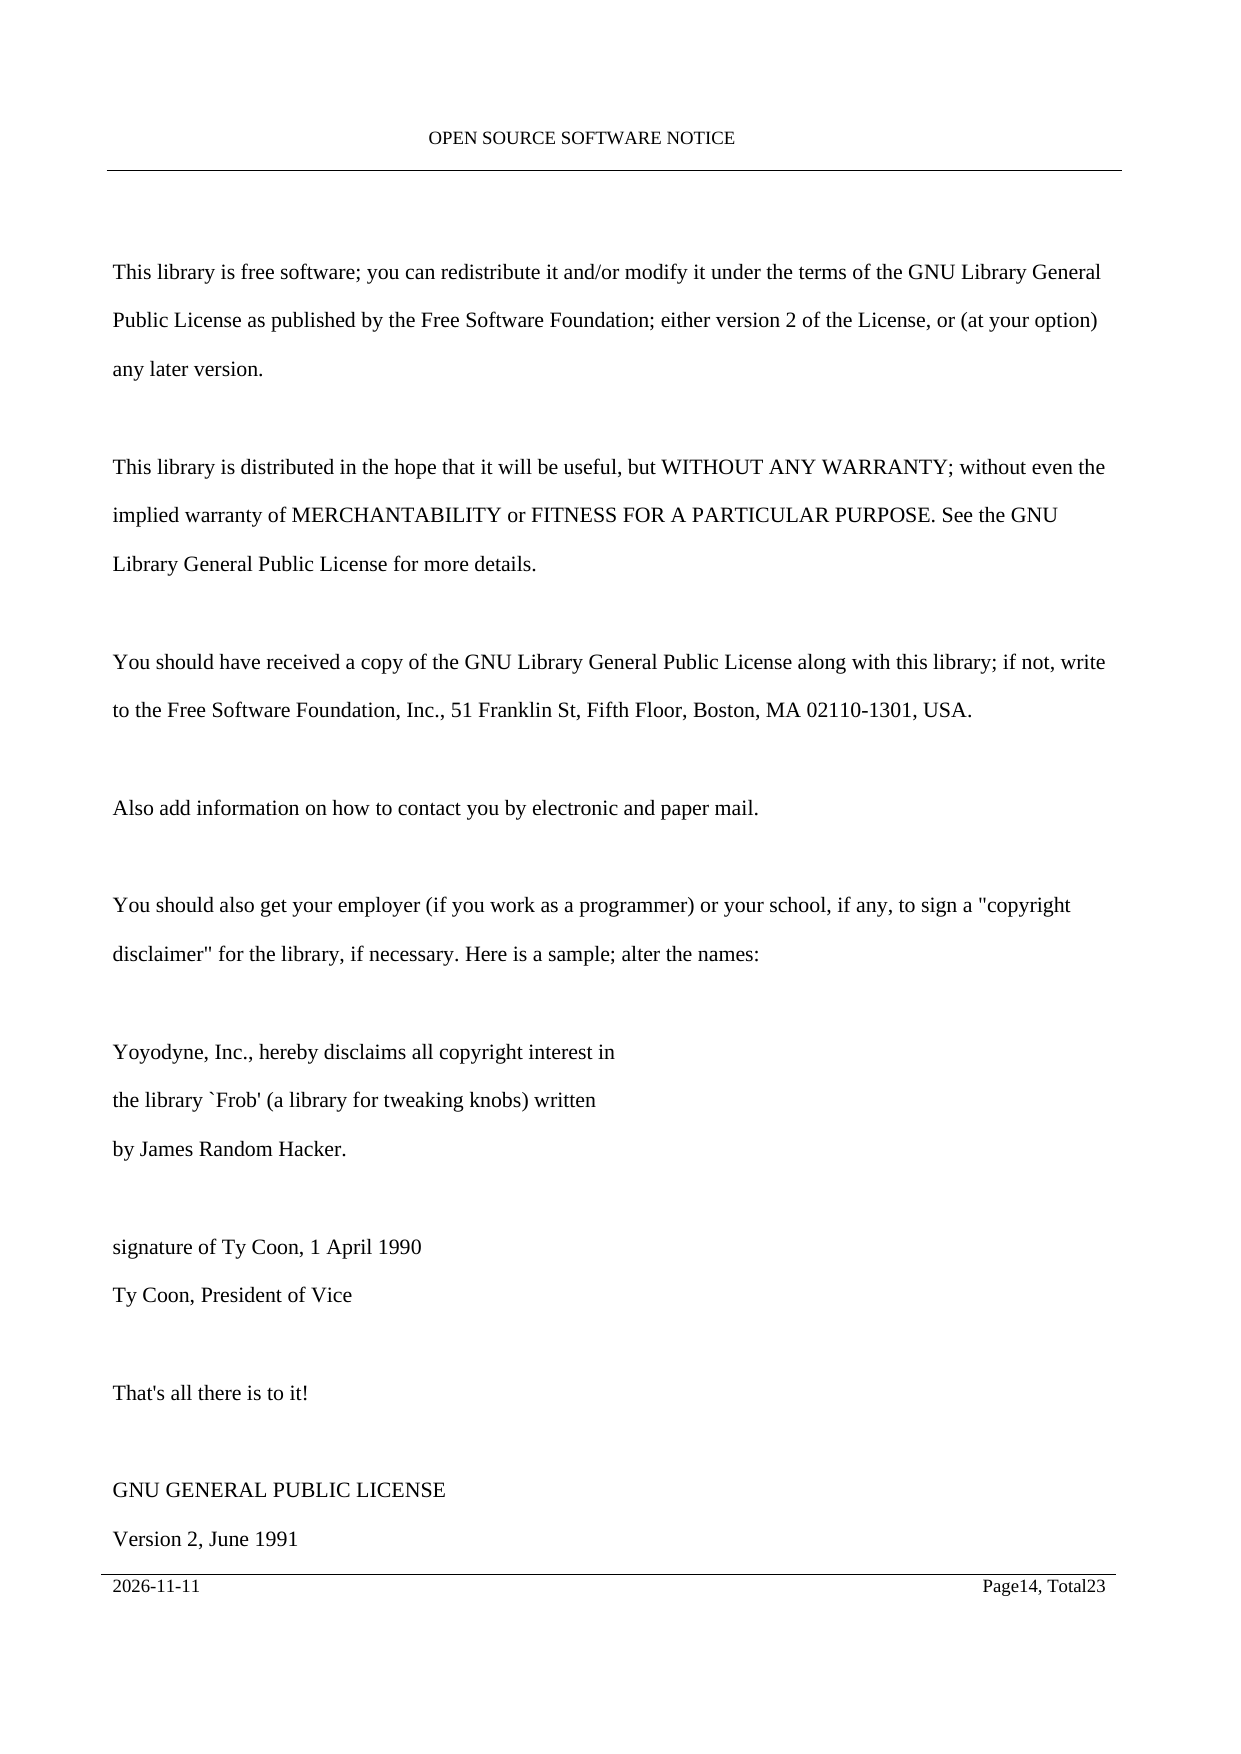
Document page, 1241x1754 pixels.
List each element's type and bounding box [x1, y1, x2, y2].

text [112, 206, 1128, 1555]
